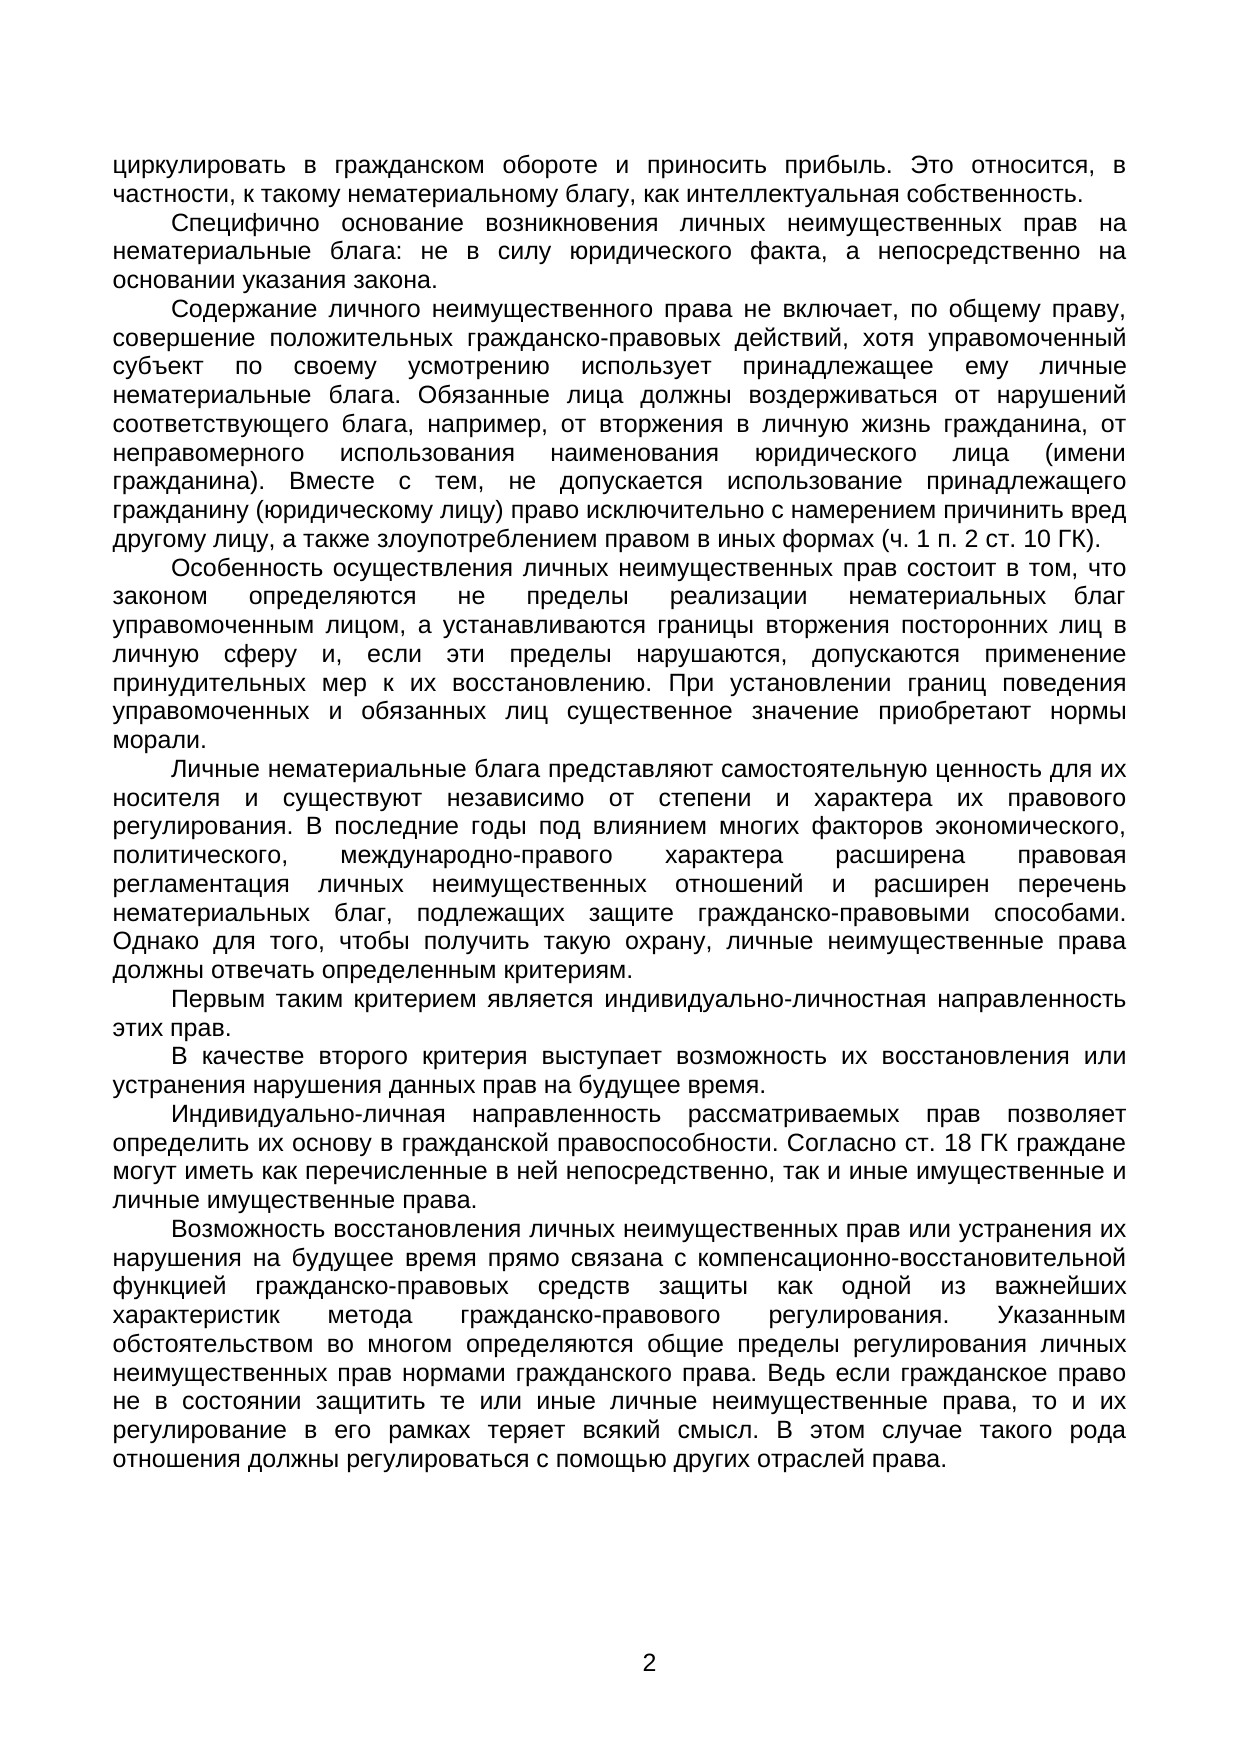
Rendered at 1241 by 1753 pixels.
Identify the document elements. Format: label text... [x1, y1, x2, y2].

text Личные нематериальные блага представляют самостоятельную ценность для их носителя и существуют независимо от степени и характера их правового регулирования. В последние годы под влиянием многих факторов экономического, политического, международно-правого характера расширена правовая регламентация личных неимущественных отношений и расширен перечень нематериальных благ, подлежащих защите гражданско-правовыми способами. Однако для того, чтобы получить такую охрану, личные неимущественные права должны отвечать определенным критериям. [112, 754, 1128, 984]
text циркулировать в гражданском обороте и приносить прибыль. Это относится, в частности, к такому нематериальному благу, как интеллектуальная собственность. [112, 150, 1128, 207]
text В качестве второго критерия выступает возможность их восстановления или устранения нарушения данных прав на будущее время. [112, 1041, 1128, 1099]
text Индивидуально-личная направленность рассматриваемых прав позволяет определить их основу в гражданской правоспособности. Согласно ст. 18 ГК граждане могут иметь как перечисленные в ней непосредственно, так и иные имущественные и личные имущественные права. [112, 1099, 1128, 1214]
text Возможность восстановления личных неимущественных прав или устранения их нарушения на будущее время прямо связана с компенсационно-восстановительной функцией гражданско-правовых средств защиты как одной из важнейших характеристик метода гражданско-правового регулирования. Указанным обстоятельством во многом определяются общие пределы регулирования личных неимущественных прав нормами гражданского права. Ведь если гражданское право не в состоянии защитить те или иные личные неимущественные права, то и их регулирование в его рамках теряет всякий смысл. В этом случае такого рода отношения должны регулироваться с помощью других отраслей права. [112, 1214, 1128, 1472]
text Первым таким критерием является индивидуально-личностная направленность этих прав. [112, 984, 1128, 1041]
text Содержание личного неимущественного права не включает, по общему праву, совершение положительных гражданско-правовых действий, хотя управомоченный субъект по своему усмотрению использует принадлежащее ему личные нематериальные блага. Обязанные лица должны воздерживаться от нарушений соответствующего блага, например, от вторжения в личную жизнь гражданина, от неправомерного использования наименования юридического лица (имени гражданина). Вместе с тем, не допускается использование принадлежащего гражданину (юридическому лицу) право исключительно с намерением причинить вред другому лицу, а также злоупотреблением правом в иных формах (ч. 1 п. 2 ст. 10 ГК). [112, 294, 1128, 552]
text Специфично основание возникновения личных неимущественных прав на нематериальные блага: не в силу юридического факта, а непосредственно на основании указания закона. [112, 207, 1128, 294]
text Особенность осуществления личных неимущественных прав состоит в том, что законом определяются не пределы реализации нематериальных благ управомоченным лицом, а устанавливаются границы вторжения посторонних лиц в личную сферу и, если эти пределы нарушаются, допускаются применение принудительных мер к их восстановлению. При установлении границ поведения управомоченных и обязанных лиц существенное значение приобретают нормы морали. [112, 552, 1128, 754]
